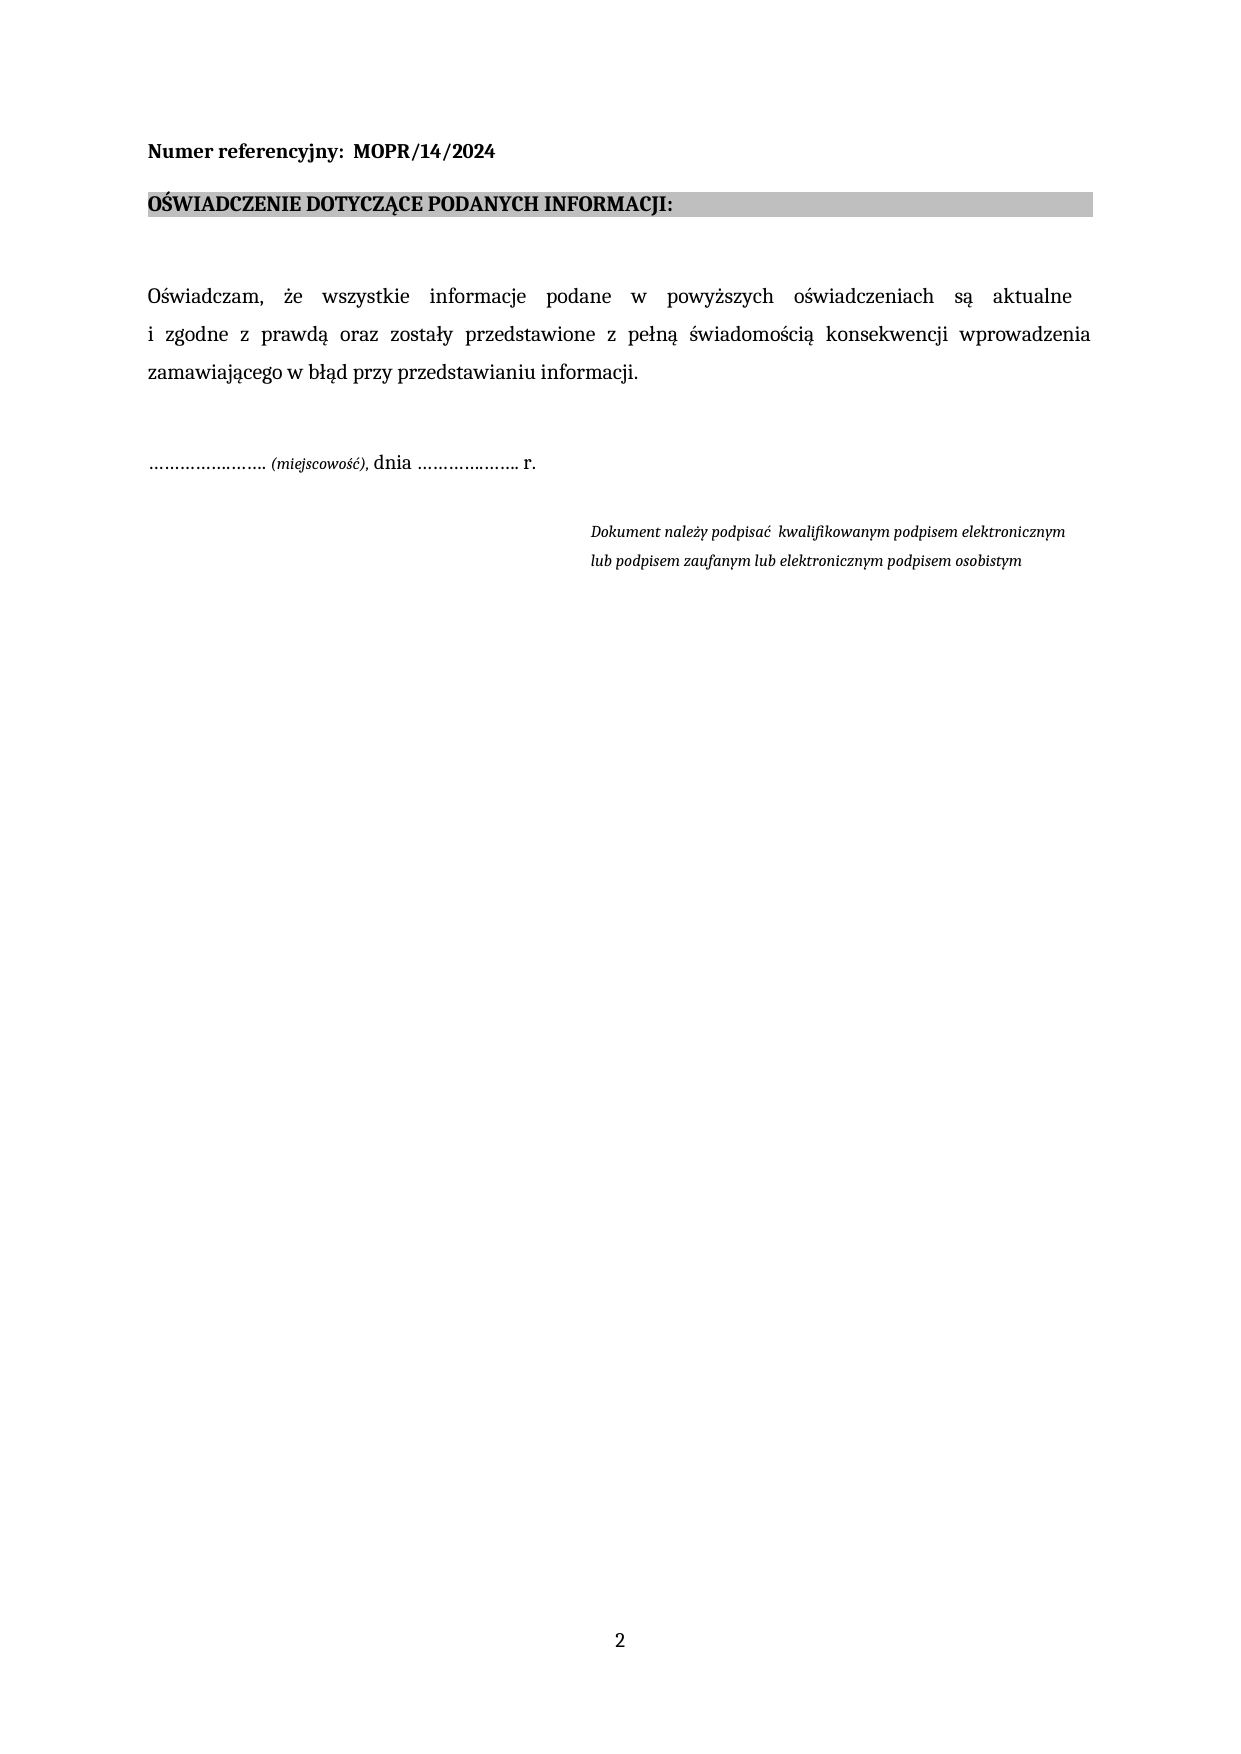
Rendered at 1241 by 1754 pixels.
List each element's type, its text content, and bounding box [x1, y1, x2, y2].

text OŚWIADCZENIE DOTYCZĄCE PODANYCH INFORMACJI: [148, 192, 1093, 217]
text Oświadczam, że wszystkie informacje podane w powyższych oświadczeniach są aktualne i zgodne z prawdą oraz zostały przedstawione z pełną świadomością konsekwencji wprowadzenia zamawiającego w błąd przy przedstawianiu informacji. [148, 284, 1093, 385]
text …………….……. (miejscowość), dnia ………….……. r. [148, 450, 1093, 474]
text Dokument należy podpisać kwalifikowanym podpisem elektronicznym lub podpisem zaufanym lub elektronicznym podpisem osobistym [591, 522, 1093, 570]
